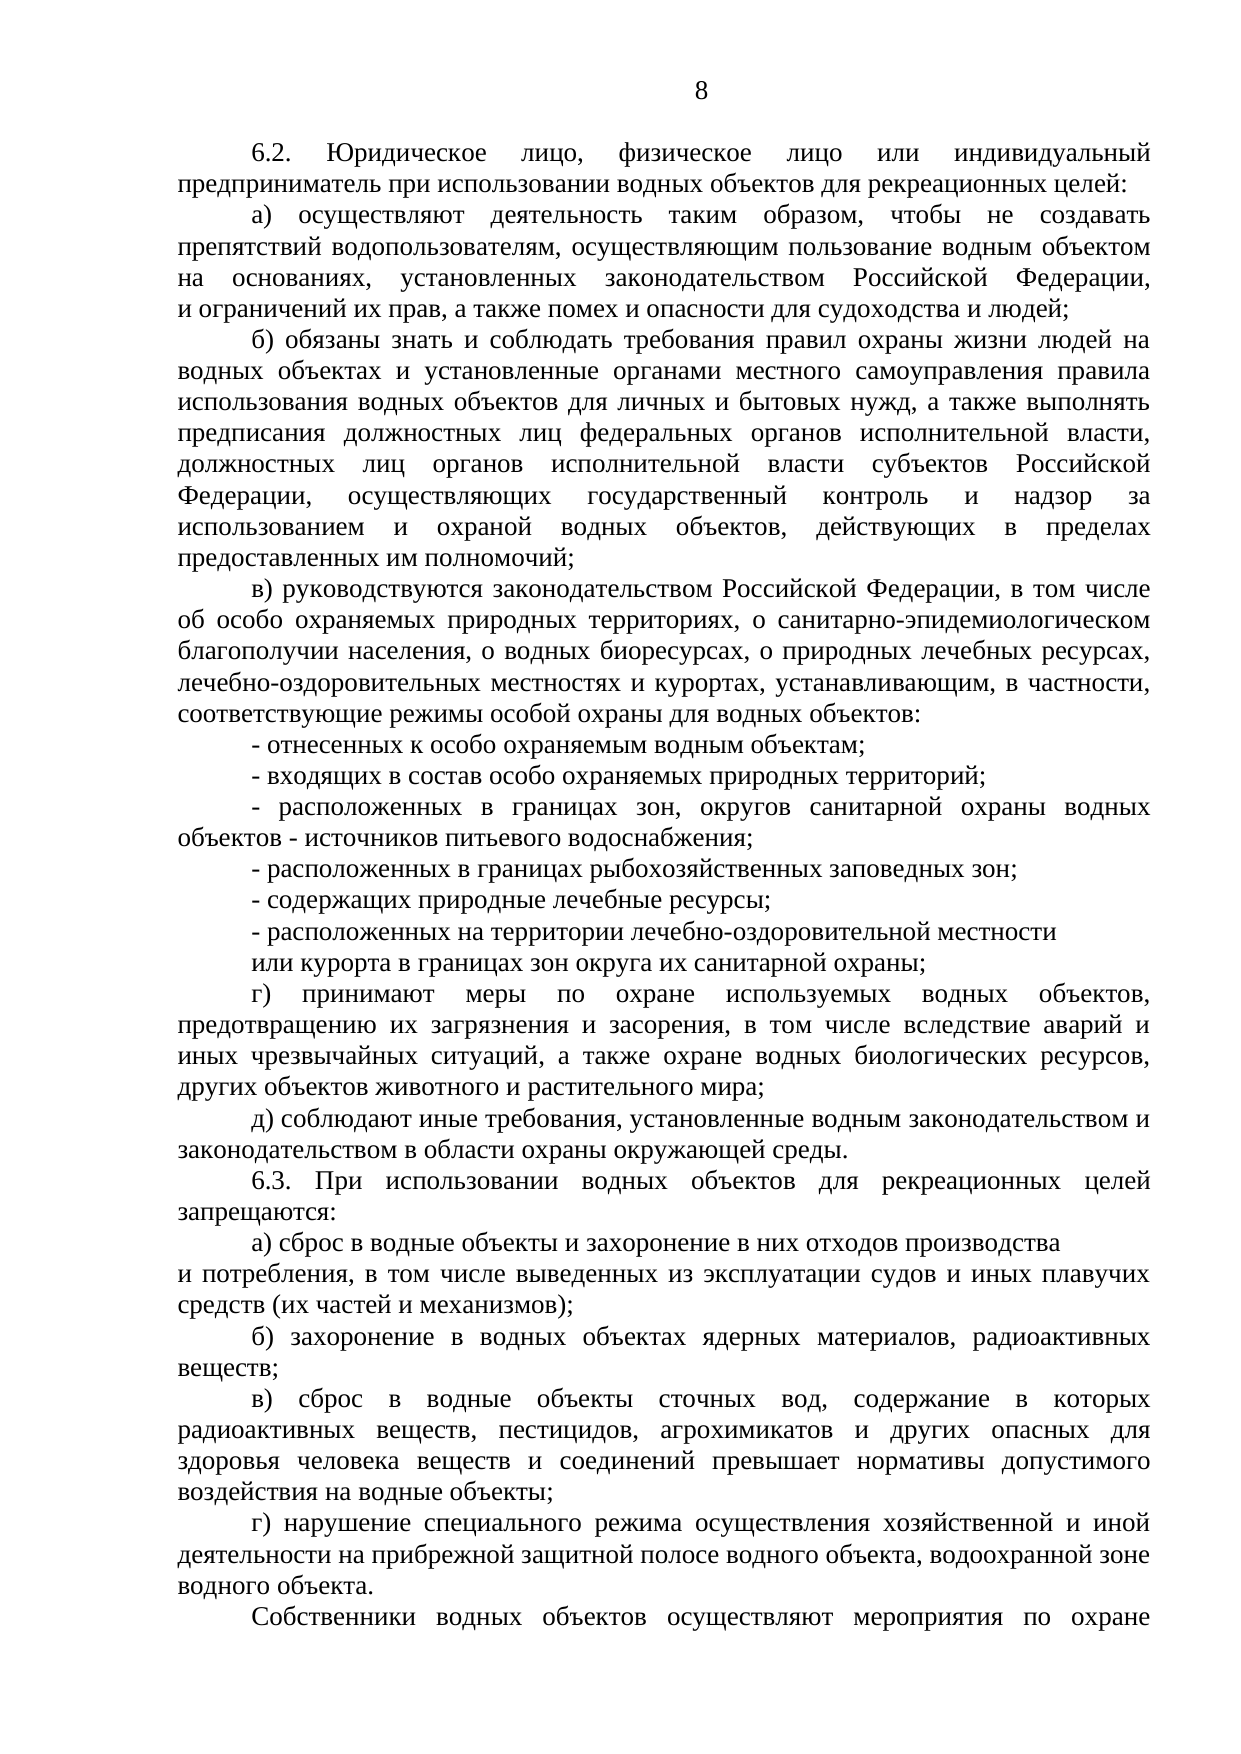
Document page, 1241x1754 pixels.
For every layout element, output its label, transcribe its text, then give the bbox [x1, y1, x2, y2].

text - содержащих природные лечебные ресурсы; [177, 884, 1152, 915]
text в) сброс в водные объекты сточных вод, содержание в которых радиоактивных веществ, пестицидов, агрохимикатов и других опасных для здоровья человека веществ и соединений превышает нормативы допустимого воздействия на водные объекты; [177, 1382, 1152, 1507]
text д) соблюдают иные требования, установленные водным законодательством и законодательством в области охраны окружающей среды. [177, 1102, 1152, 1164]
text 6.3. При использовании водных объектов для рекреационных целей запрещаются: [177, 1164, 1152, 1226]
text и потребления, в том числе выведенных из эксплуатации судов и иных плавучих средств (их частей и механизмов); [177, 1257, 1152, 1320]
text - расположенных на территории лечебно-оздоровительной местности [177, 915, 1152, 946]
text - расположенных в границах зон, округов санитарной охраны водных объектов - источников питьевого водоснабжения; [177, 790, 1152, 852]
text г) принимают меры по охране используемых водных объектов, предотвращению их загрязнения и засорения, в том числе вследствие аварий и иных чрезвычайных ситуаций, а также охране водных биологических ресурсов, других объектов животного и растительного мира; [177, 977, 1152, 1102]
text или курорта в границах зон округа их санитарной охраны; [177, 946, 1152, 977]
text г) нарушение специального режима осуществления хозяйственной и иной деятельности на прибрежной защитной полосе водного объекта, водоохранной зоне водного объекта. [177, 1507, 1152, 1600]
text - расположенных в границах рыбохозяйственных заповедных зон; [177, 852, 1152, 884]
text - входящих в состав особо охраняемых природных территорий; [177, 759, 1152, 790]
text 6.2. Юридическое лицо, физическое лицо или индивидуальный предприниматель при использовании водных объектов для рекреационных целей: [177, 136, 1152, 198]
text а) сброс в водные объекты и захоронение в них отходов производства [177, 1226, 1152, 1257]
text - отнесенных к особо охраняемым водным объектам; [177, 728, 1152, 759]
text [177, 1600, 1152, 1631]
text в) руководствуются законодательством Российской Федерации, в том числе об особо охраняемых природных территориях, о санитарно-эпидемиологическом благополучии населения, о водных биоресурсах, о природных лечебных ресурсах, лечебно-оздоровительных местностях и курортах, устанавливающим, в частности, соответствующие режимы особой охраны для водных объектов: [177, 572, 1152, 728]
text б) захоронение в водных объектах ядерных материалов, радиоактивных веществ; [177, 1320, 1152, 1382]
text а) осуществляют деятельность таким образом, чтобы не создавать препятствий водопользователям, осуществляющим пользование водным объектом на основаниях, установленных законодательством Российской Федерации, и ограничений их прав, а также помех и опасности для судоходства и людей; [177, 198, 1152, 323]
text б) обязаны знать и соблюдать требования правил охраны жизни людей на водных объектах и установленные органами местного самоуправления правила использования водных объектов для личных и бытовых нужд, а также выполнять предписания должностных лиц федеральных органов исполнительной власти, должностных лиц органов исполнительной власти субъектов Российской Федерации, осуществляющих государственный контроль и надзор за использованием и охраной водных объектов, действующих в пределах предоставленных им полномочий; [177, 323, 1152, 572]
